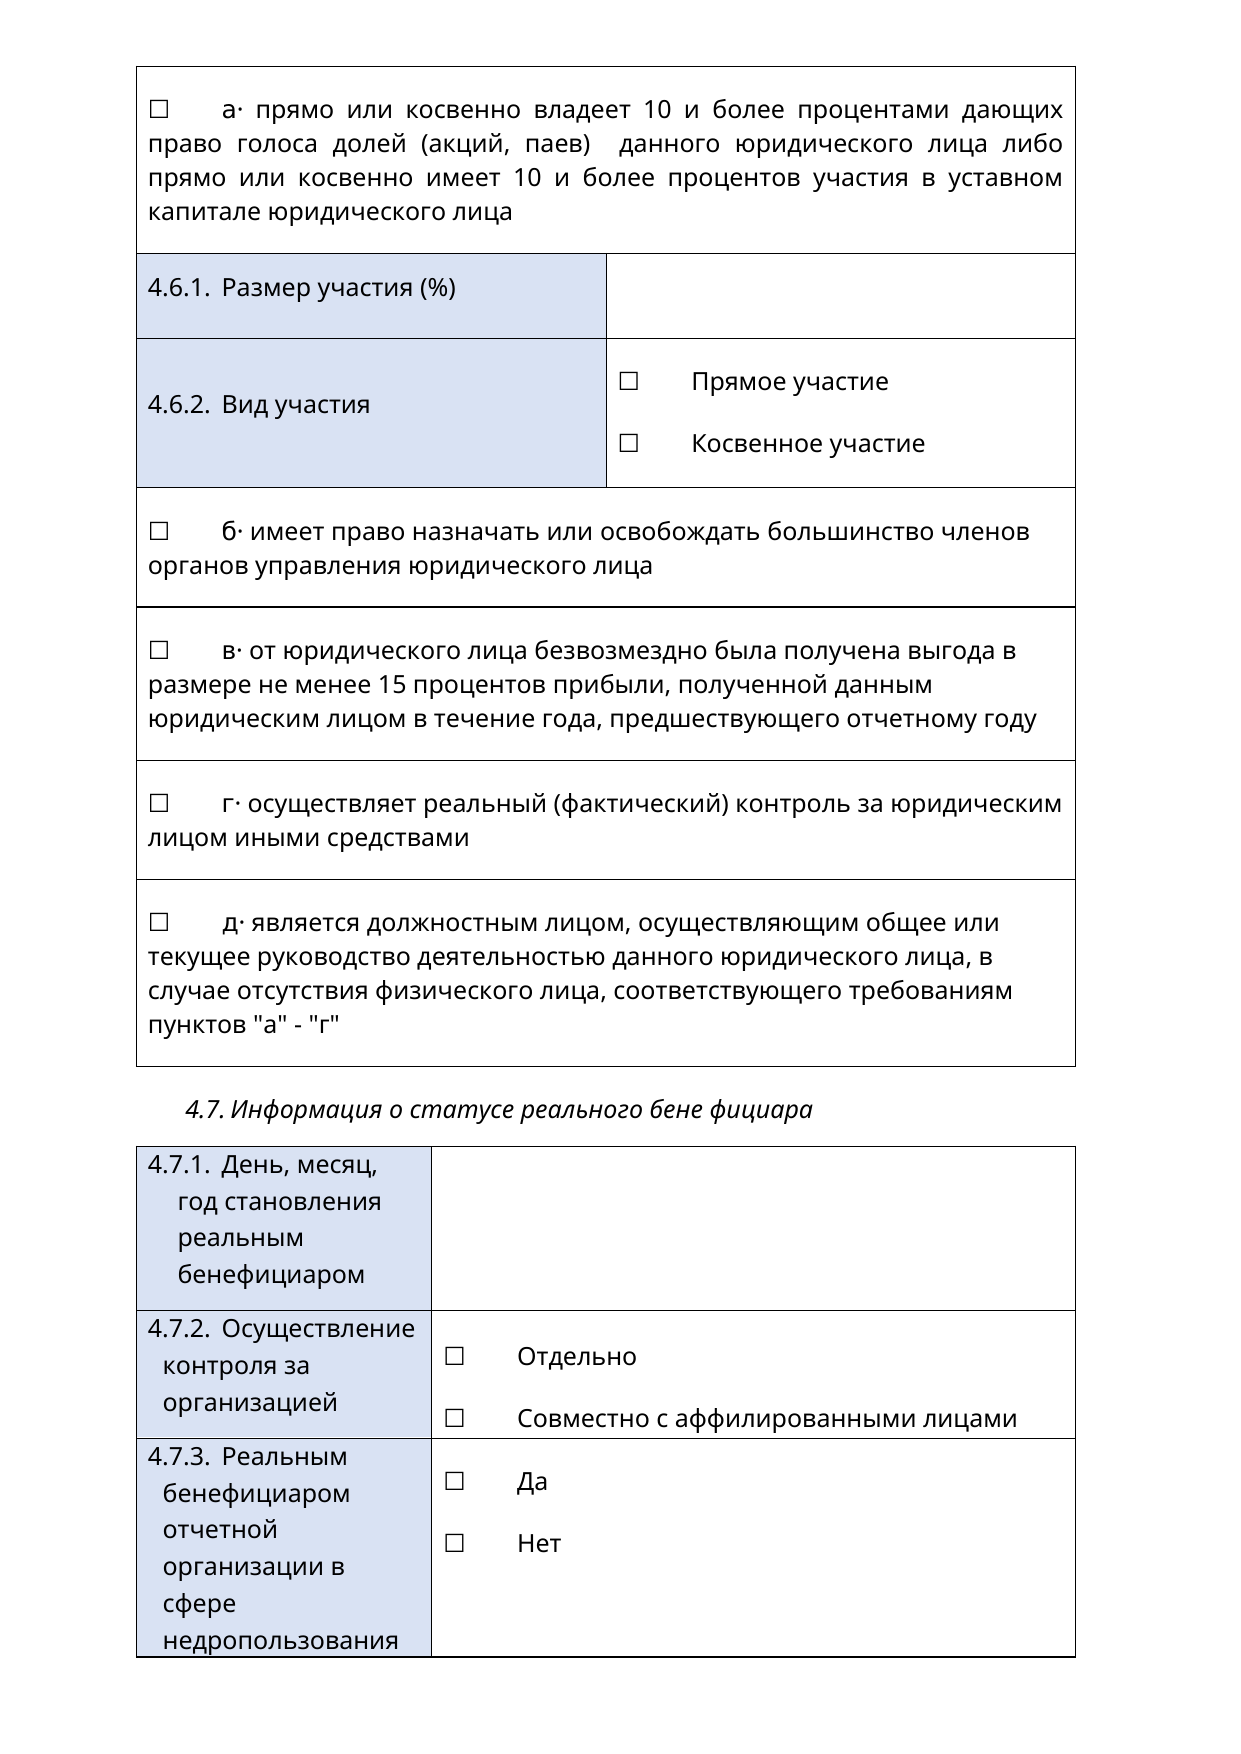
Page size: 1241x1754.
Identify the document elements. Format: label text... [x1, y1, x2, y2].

table_cell Осуществление контроля за организацией [137, 1311, 431, 1437]
table_cell Прямое участие Косвенное участие [607, 339, 1075, 487]
table_cell Вид участия [137, 339, 606, 487]
table_cell г․ осуществляет реальный (фактический) контроль за юридическим лицом иными средствами [137, 761, 1075, 879]
table_cell Отдельно Совместно с аффилированными лицами [432, 1311, 1075, 1437]
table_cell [137, 1439, 431, 1656]
table_cell б․ имеет право назначать или освобождать большинство членов органов управления юридического лица [137, 488, 1075, 606]
table_cell [607, 254, 1075, 338]
table_cell Размер участия (%) [137, 254, 606, 338]
table_header День, месяц, год становления реальным бенефициаром [137, 1147, 431, 1310]
table_header а․ прямо или косвенно владеет 10 и более процентами дающих право голоса долей (акций, паев) данного юридического лица либо прямо или косвенно имеет 10 и более процентов участия в уставном капитале юридического лица [137, 67, 1075, 253]
table_cell Да Нет [432, 1439, 1075, 1656]
table_cell д․ является должностным лицом, осуществляющим общее или текущее руководство деятельностью данного юридического лица, в случае отсутствия физического лица, соответствующего требованиям пунктов "а" - "г" [137, 880, 1075, 1066]
table_header [432, 1147, 1075, 1310]
list Информация о статусе реального бене фициара [185, 1092, 1153, 1126]
table_cell в․ от юридического лица безвозмездно была получена выгода в размере не менее 15 процентов прибыли, полученной данным юридическим лицом в течение года, предшествующего отчетному году [137, 608, 1075, 759]
